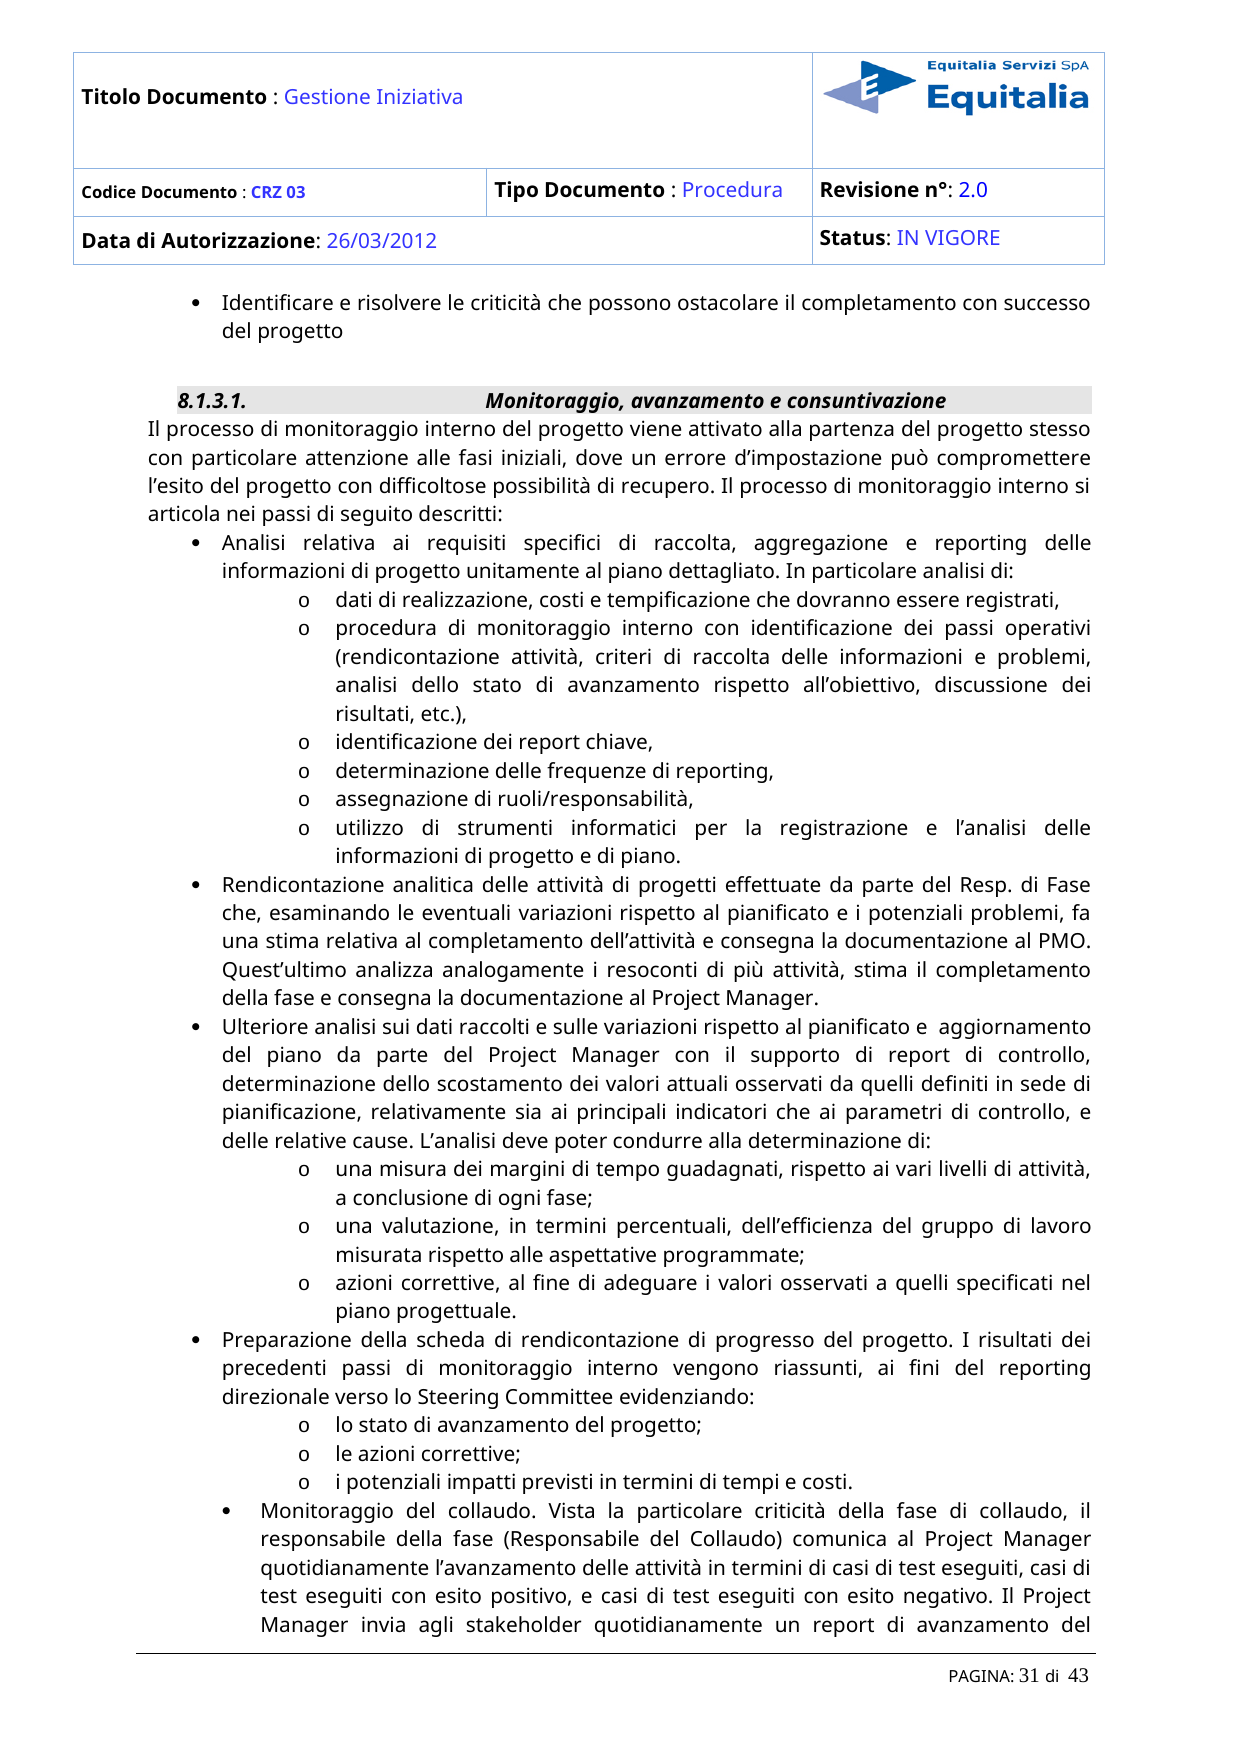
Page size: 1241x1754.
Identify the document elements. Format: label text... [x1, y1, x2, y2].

list le azioni correttive; [298, 1439, 1092, 1467]
list Rendicontazione analitica delle attività di progetti effettuate da parte del Resp. di Fase che, esaminando le eventuali variazioni rispetto al pianificato e i potenziali problemi, fa una stima relativa al completamento dell’attività e consegna la documentazione al PMO. Quest’ultimo analizza analogamente i resoconti di più attività, stima il completamento della fase e consegna la documentazione al Project Manager. [192, 870, 1092, 1012]
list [223, 1496, 1092, 1638]
list Analisi relativa ai requisiti specifici di raccolta, aggregazione e reporting delle informazioni di progetto unitamente al piano dettagliato. In particolare analisi di: [192, 528, 1092, 585]
picture [819, 53, 1098, 121]
list Ulteriore analisi sui dati raccolti e sulle variazioni rispetto al pianificato e aggiornamento del piano da parte del Project Manager con il supporto di report di controllo, determinazione dello scostamento dei valori attuali osservati da quelli definiti in sede di pianificazione, relativamente sia ai principali indicatori che ai parametri di controllo, e delle relative cause. L’analisi deve poter condurre alla determinazione di: [192, 1012, 1092, 1154]
list una misura dei margini di tempo guadagnati, rispetto ai vari livelli di attività, a conclusione di ogni fase; [298, 1154, 1092, 1211]
list utilizzo di strumenti informatici per la registrazione e l’analisi delle informazioni di progetto e di piano. [298, 813, 1092, 870]
list assegnazione di ruoli/responsabilità, [298, 784, 1092, 813]
list lo stato di avanzamento del progetto; [298, 1410, 1092, 1439]
list una valutazione, in termini percentuali, dell’efficienza del gruppo di lavoro misurata rispetto alle aspettative programmate; [298, 1211, 1092, 1268]
text Il processo di monitoraggio interno del progetto viene attivato alla partenza del progetto stesso con particolare attenzione alle fasi iniziali, dove un errore d’impostazione può compromettere l’esito del progetto con difficoltose possibilità di recupero. Il processo di monitoraggio interno si articola nei passi di seguito descritti: [148, 414, 1092, 528]
subtitle Monitoraggio, avanzamento e consuntivazione [177, 386, 1092, 414]
list Preparazione della scheda di rendicontazione di progresso del progetto. I risultati dei precedenti passi di monitoraggio interno vengono riassunti, ai fini del reporting direzionale verso lo Steering Committee evidenziando: [192, 1325, 1092, 1410]
list i potenziali impatti previsti in termini di tempi e costi. [298, 1467, 1092, 1496]
list procedura di monitoraggio interno con identificazione dei passi operativi (rendicontazione attività, criteri di raccolta delle informazioni e problemi, analisi dello stato di avanzamento rispetto all’obiettivo, discussione dei risultati, etc.), [298, 613, 1092, 727]
list azioni correttive, al fine di adeguare i valori osservati a quelli specificati nel piano progettuale. [298, 1268, 1092, 1325]
list determinazione delle frequenze di reporting, [298, 756, 1092, 784]
list Identificare e risolvere le criticità che possono ostacolare il completamento con successo del progetto [192, 288, 1092, 345]
list dati di realizzazione, costi e tempificazione che dovranno essere registrati, [298, 585, 1092, 613]
list identificazione dei report chiave, [298, 727, 1092, 756]
